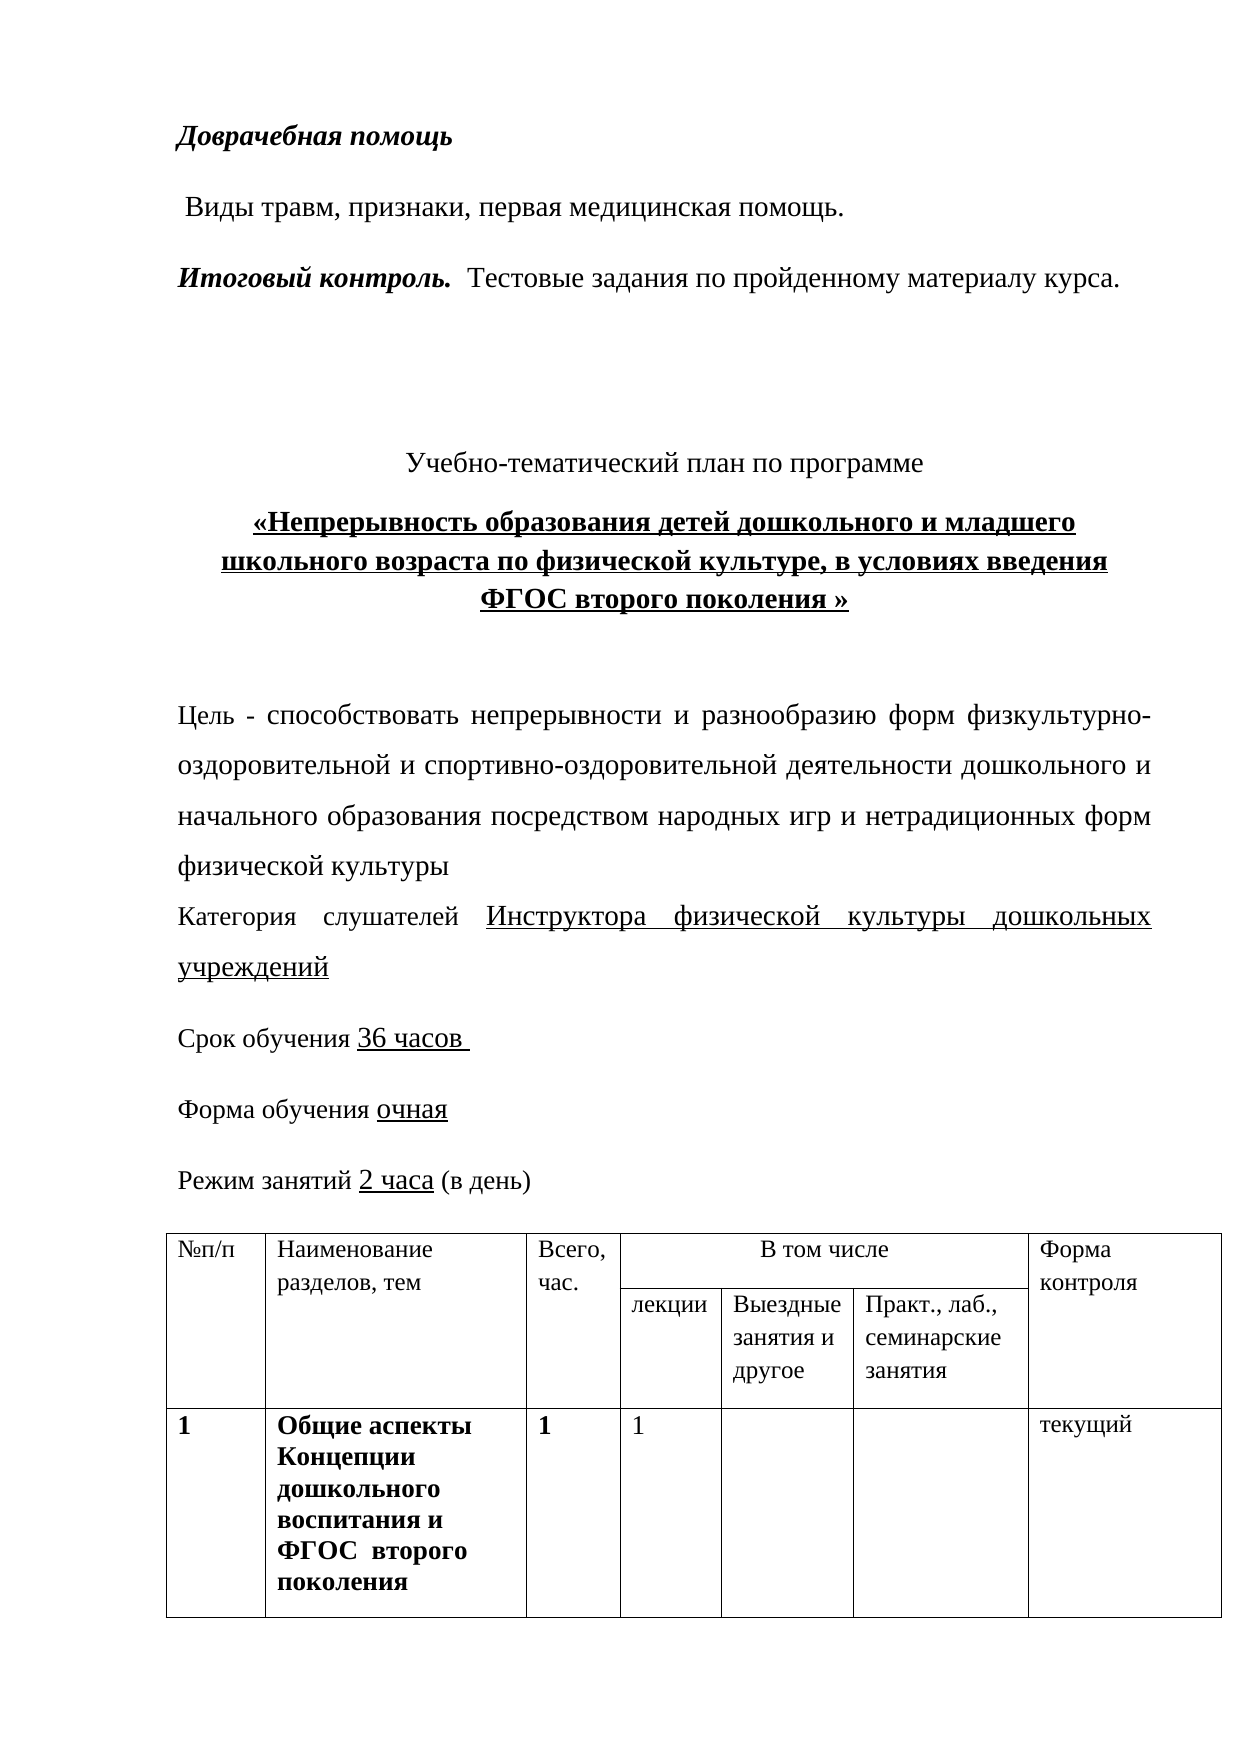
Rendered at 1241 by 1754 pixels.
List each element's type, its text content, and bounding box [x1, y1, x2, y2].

table_header Всего, час. [527, 1234, 620, 1408]
table_cell 1 [167, 1409, 265, 1617]
table_cell [722, 1409, 853, 1617]
table_cell Общие аспекты Концепции дошкольного воспитания и ФГОС второго поколения [266, 1409, 526, 1617]
text Виды травм, признаки, первая медицинская помощь. [177, 189, 1152, 223]
text Цель - способствовать непрерывности и разнообразию форм физкультурно-оздоровительной и спортивно-оздоровительной деятельности дошкольного и начального образования посредством народных игр и нетрадиционных форм физической культуры [177, 697, 1152, 882]
table_cell 1 [527, 1409, 620, 1617]
text Учебно-тематический план по программе [177, 445, 1152, 478]
text Категория слушателей Инструктора физической культуры дошкольных учреждений [177, 898, 1152, 982]
table_cell лекции [621, 1289, 721, 1408]
table_header №п/п [167, 1234, 265, 1408]
text Итоговый контроль. Тестовые задания по пройденному материалу курса. [177, 260, 1152, 294]
table_cell [854, 1409, 1028, 1617]
text Форма обучения очная [177, 1091, 1152, 1124]
table_cell Практ., лаб., семинарские занятия [854, 1289, 1028, 1408]
table_cell 1 [621, 1409, 721, 1617]
table_header Форма контроля [1029, 1234, 1221, 1408]
table_header Наименование разделов, тем [266, 1234, 526, 1408]
table_cell Выездные занятия и другое [722, 1289, 853, 1408]
text Режим занятий 2 часа (в день) [177, 1162, 1152, 1196]
text «Непрерывность образования детей дошкольного и младшего школьного возраста по физической культуре, в условиях введения ФГОС второго поколения » [177, 504, 1152, 615]
table_header В том числе [621, 1234, 1028, 1288]
table_cell текущий [1029, 1409, 1221, 1617]
text Срок обучения 36 часов [177, 1020, 1152, 1053]
text Доврачебная помощь [177, 118, 1152, 152]
